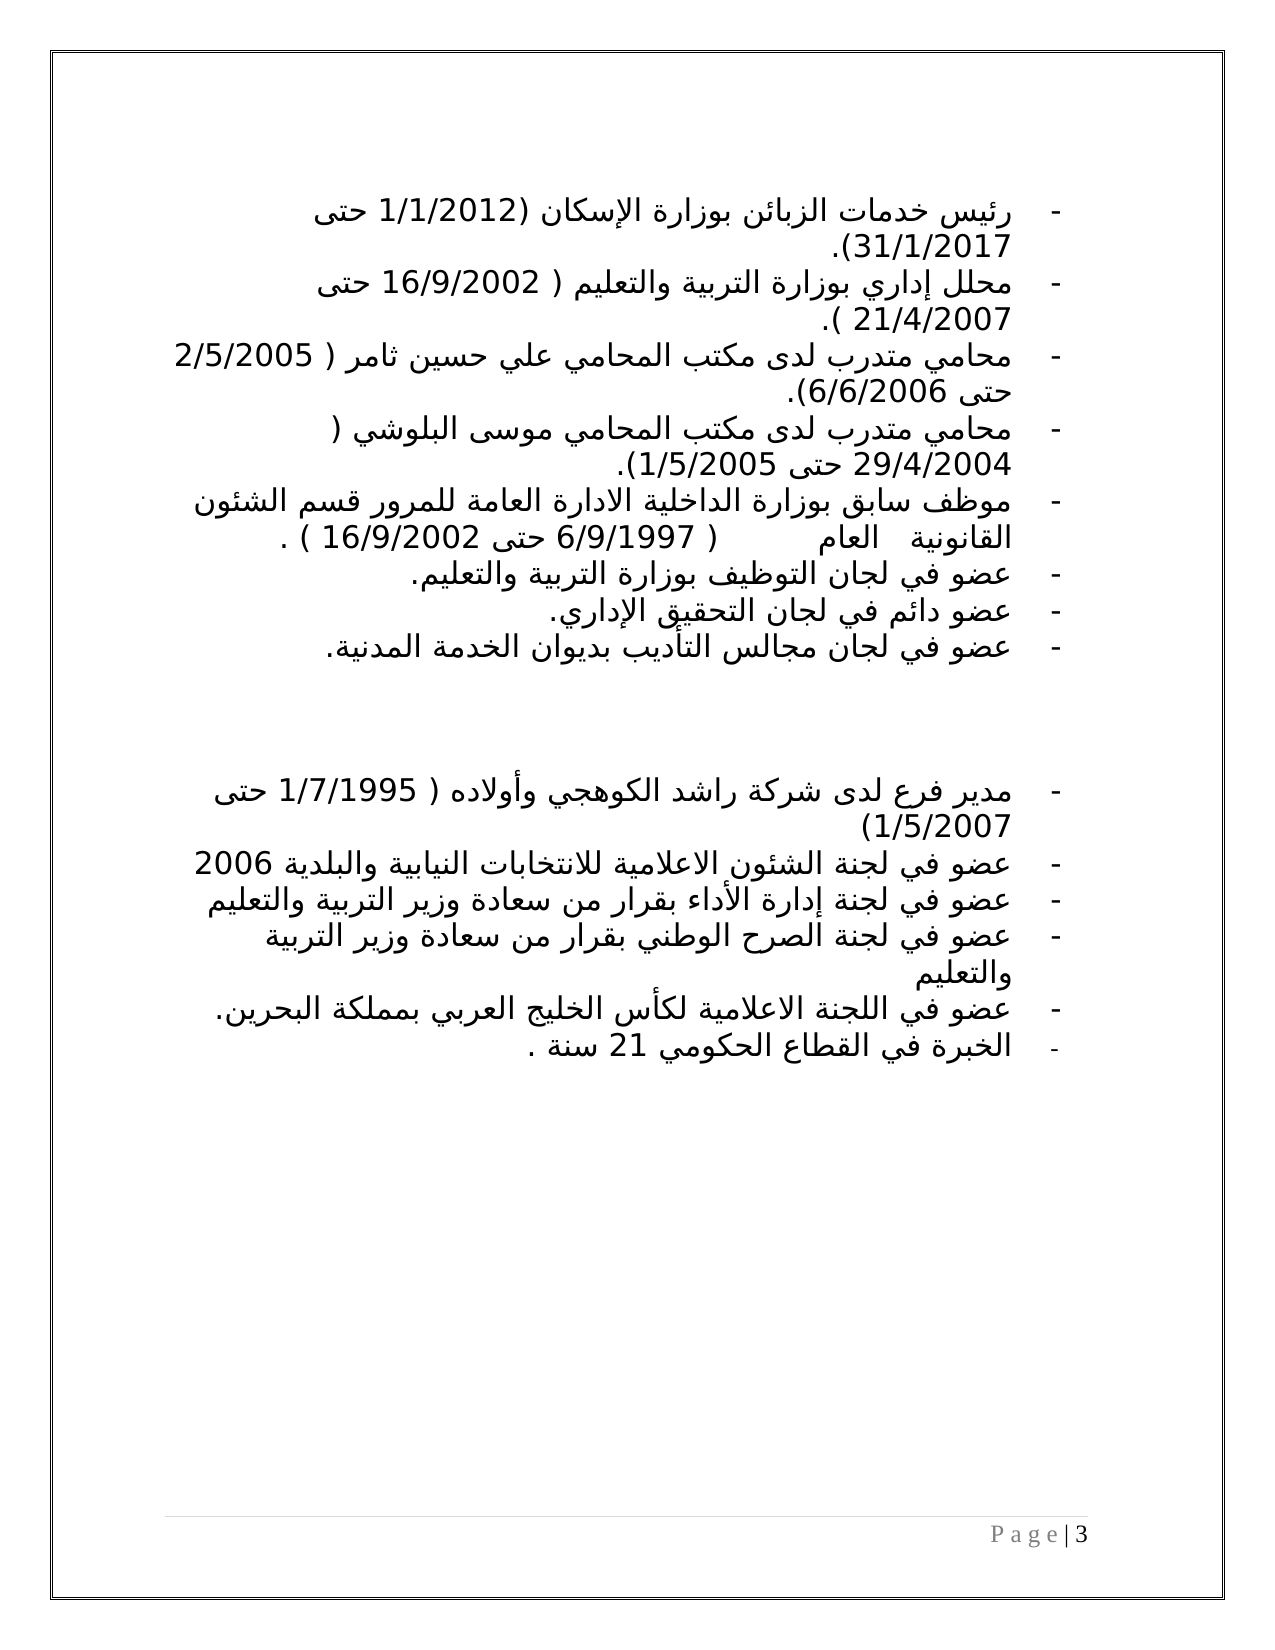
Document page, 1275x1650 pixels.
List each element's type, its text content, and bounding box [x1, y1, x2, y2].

list رئيس خدمات الزبائن بوزارة الإسكان (1/1/2012 حتى 31/1/2017). [165, 192, 1050, 265]
list محامي متدرب لدى مكتب المحامي موسى البلوشي ( 29/4/2004 حتى 1/5/2005). [165, 410, 1050, 483]
list عضو دائم في لجان التحقيق الإداري. [165, 592, 1050, 628]
list عضو في لجنة الصرح الوطني بقرار من سعادة وزير التربية والتعليم [165, 918, 1050, 991]
list موظف سابق بوزارة الداخلية الادارة العامة للمرور قسم الشئون القانونية العام ( 6/9/1997 حتى 16/9/2002 ) . [165, 483, 1050, 556]
list عضو في لجان مجالس التأديب بديوان الخدمة المدنية. [165, 628, 1050, 664]
list عضو في لجان التوظيف بوزارة التربية والتعليم. [165, 556, 1050, 592]
list محلل إداري بوزارة التربية والتعليم ( 16/9/2002 حتى 21/4/2007 ). [165, 265, 1050, 337]
list الخبرة في القطاع الحكومي 21 سنة . [165, 1027, 1050, 1063]
list محامي متدرب لدى مكتب المحامي علي حسين ثامر ( 2/5/2005 حتى 6/6/2006). [165, 337, 1050, 410]
list عضو في اللجنة الاعلامية لكأس الخليج العربي بمملكة البحرين. [165, 991, 1050, 1027]
list عضو في لجنة الشئون الاعلامية للانتخابات النيابية والبلدية 2006 [165, 845, 1050, 881]
list مدير فرع لدى شركة راشد الكوهجي وأولاده ( 1/7/1995 حتى 1/5/2007) [165, 772, 1050, 845]
list عضو في لجنة إدارة الأداء بقرار من سعادة وزير التربية والتعليم [165, 881, 1050, 918]
